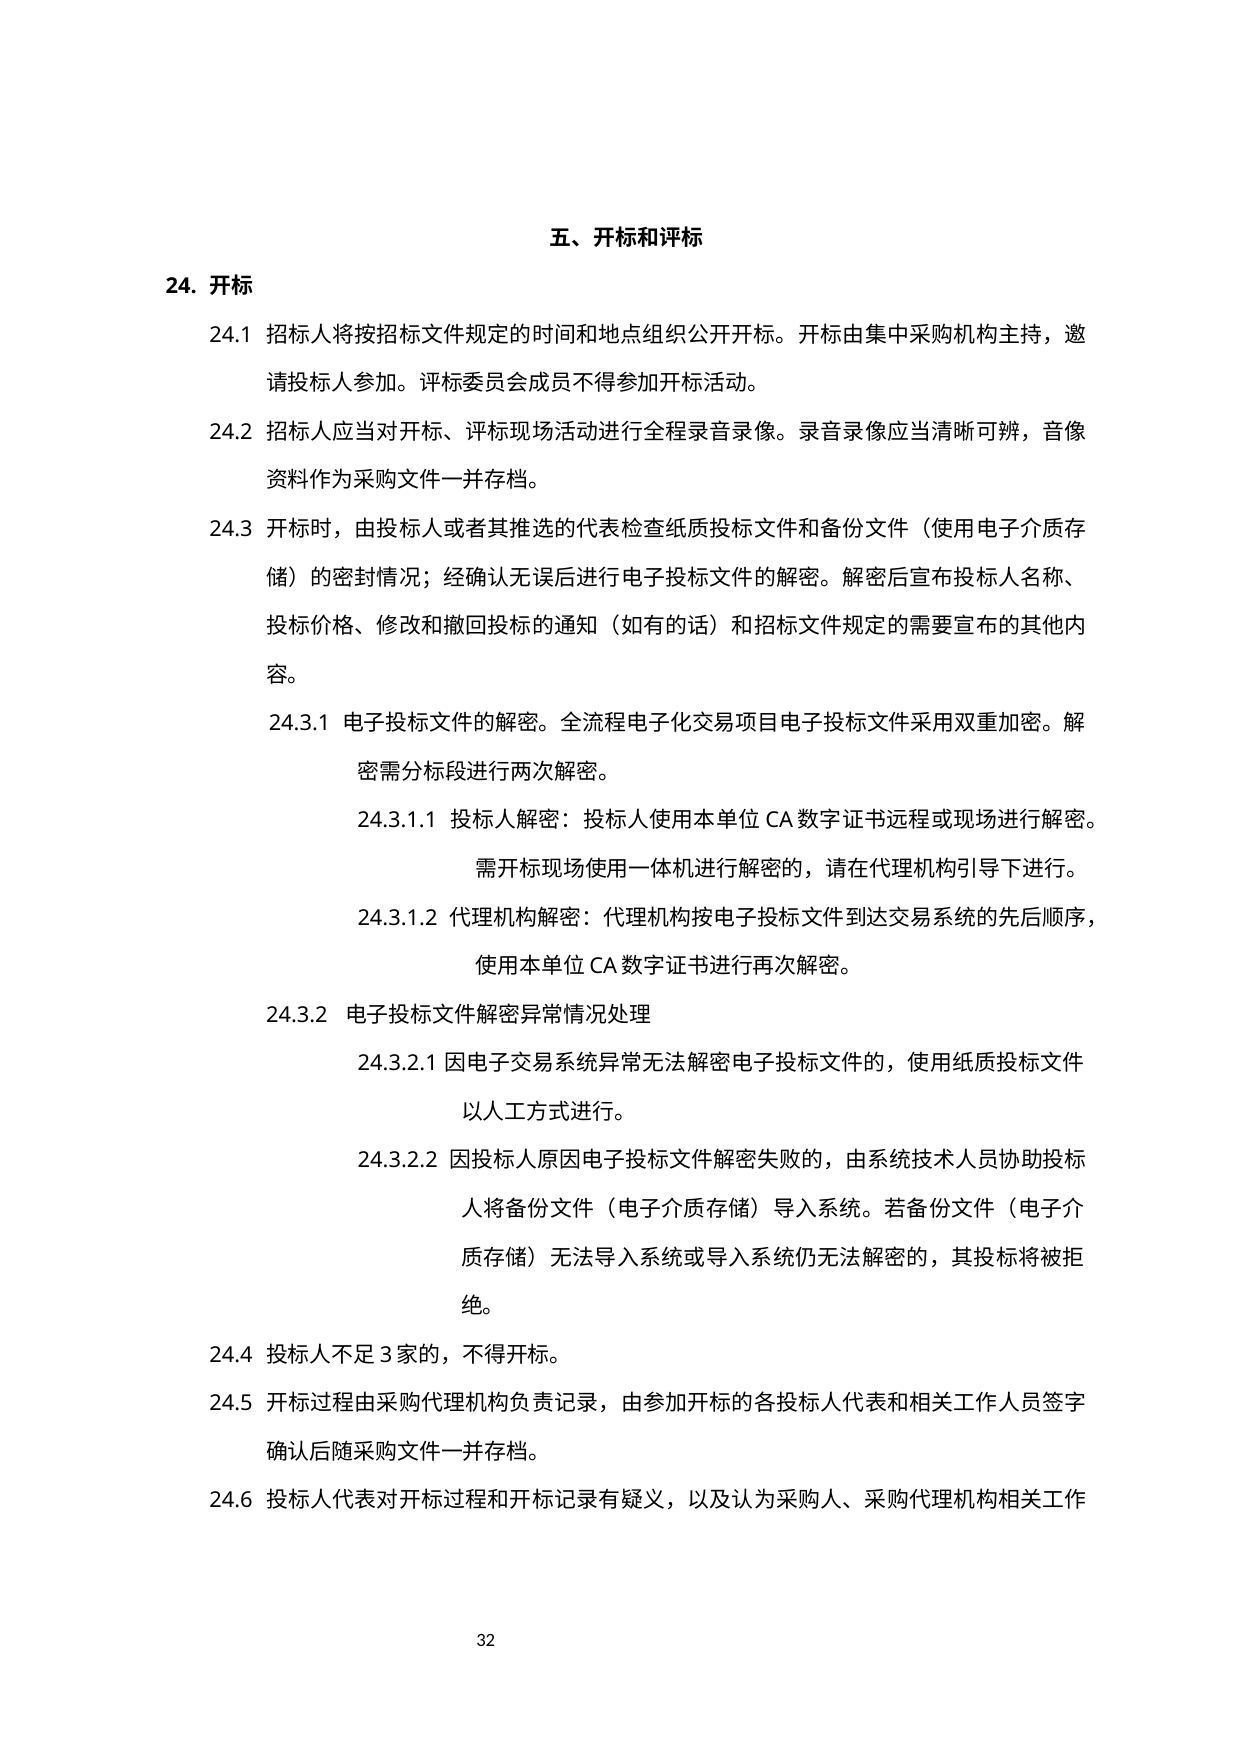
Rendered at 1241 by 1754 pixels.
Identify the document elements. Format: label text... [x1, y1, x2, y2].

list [209, 1482, 1087, 1514]
text 24.3.2 电子投标文件解密异常情况处理 [266, 996, 1087, 1029]
list 开标时，由投标人或者其推选的代表检查纸质投标文件和备份文件（使用电子介质存储）的密封情况；经确认无误后进行电子投标文件的解密。解密后宣布投标人名称、投标价格、修改和撤回投标的通知（如有的话）和招标文件规定的需要宣布的其他内容。 [209, 510, 1087, 689]
list 开标 [165, 268, 1087, 300]
list 招标人应当对开标、评标现场活动进行全程录音录像。录音录像应当清晰可辨，音像资料作为采购文件一并存档。 [209, 413, 1087, 494]
text 五、开标和评标 [165, 219, 1087, 252]
text 24.3.1.2 代理机构解密：代理机构按电子投标文件到达交易系统的先后顺序，使用本单位CA数字证书进行再次解密。 [357, 899, 1087, 980]
text 24.3.1.1 投标人解密：投标人使用本单位CA数字证书远程或现场进行解密。需开标现场使用一体机进行解密的，请在代理机构引导下进行。 [357, 802, 1087, 883]
list 投标人不足3家的，不得开标。 [209, 1336, 1087, 1369]
text 24.3.1 电子投标文件的解密。全流程电子化交易项目电子投标文件采用双重加密。解密需分标段进行两次解密。 [268, 705, 1087, 786]
text 24.3.2.2 因投标人原因电子投标文件解密失败的，由系统技术人员协助投标人将备份文件（电子介质存储）导入系统。若备份文件（电子介质存储）无法导入系统或导入系统仍无法解密的，其投标将被拒绝。 [357, 1142, 1087, 1320]
list 招标人将按招标文件规定的时间和地点组织公开开标。开标由集中采购机构主持，邀请投标人参加。评标委员会成员不得参加开标活动。 [209, 316, 1087, 397]
list 开标过程由采购代理机构负责记录，由参加开标的各投标人代表和相关工作人员签字确认后随采购文件一并存档。 [209, 1384, 1087, 1466]
text 24.3.2.1 因电子交易系统异常无法解密电子投标文件的，使用纸质投标文件以人工方式进行。 [357, 1044, 1087, 1126]
